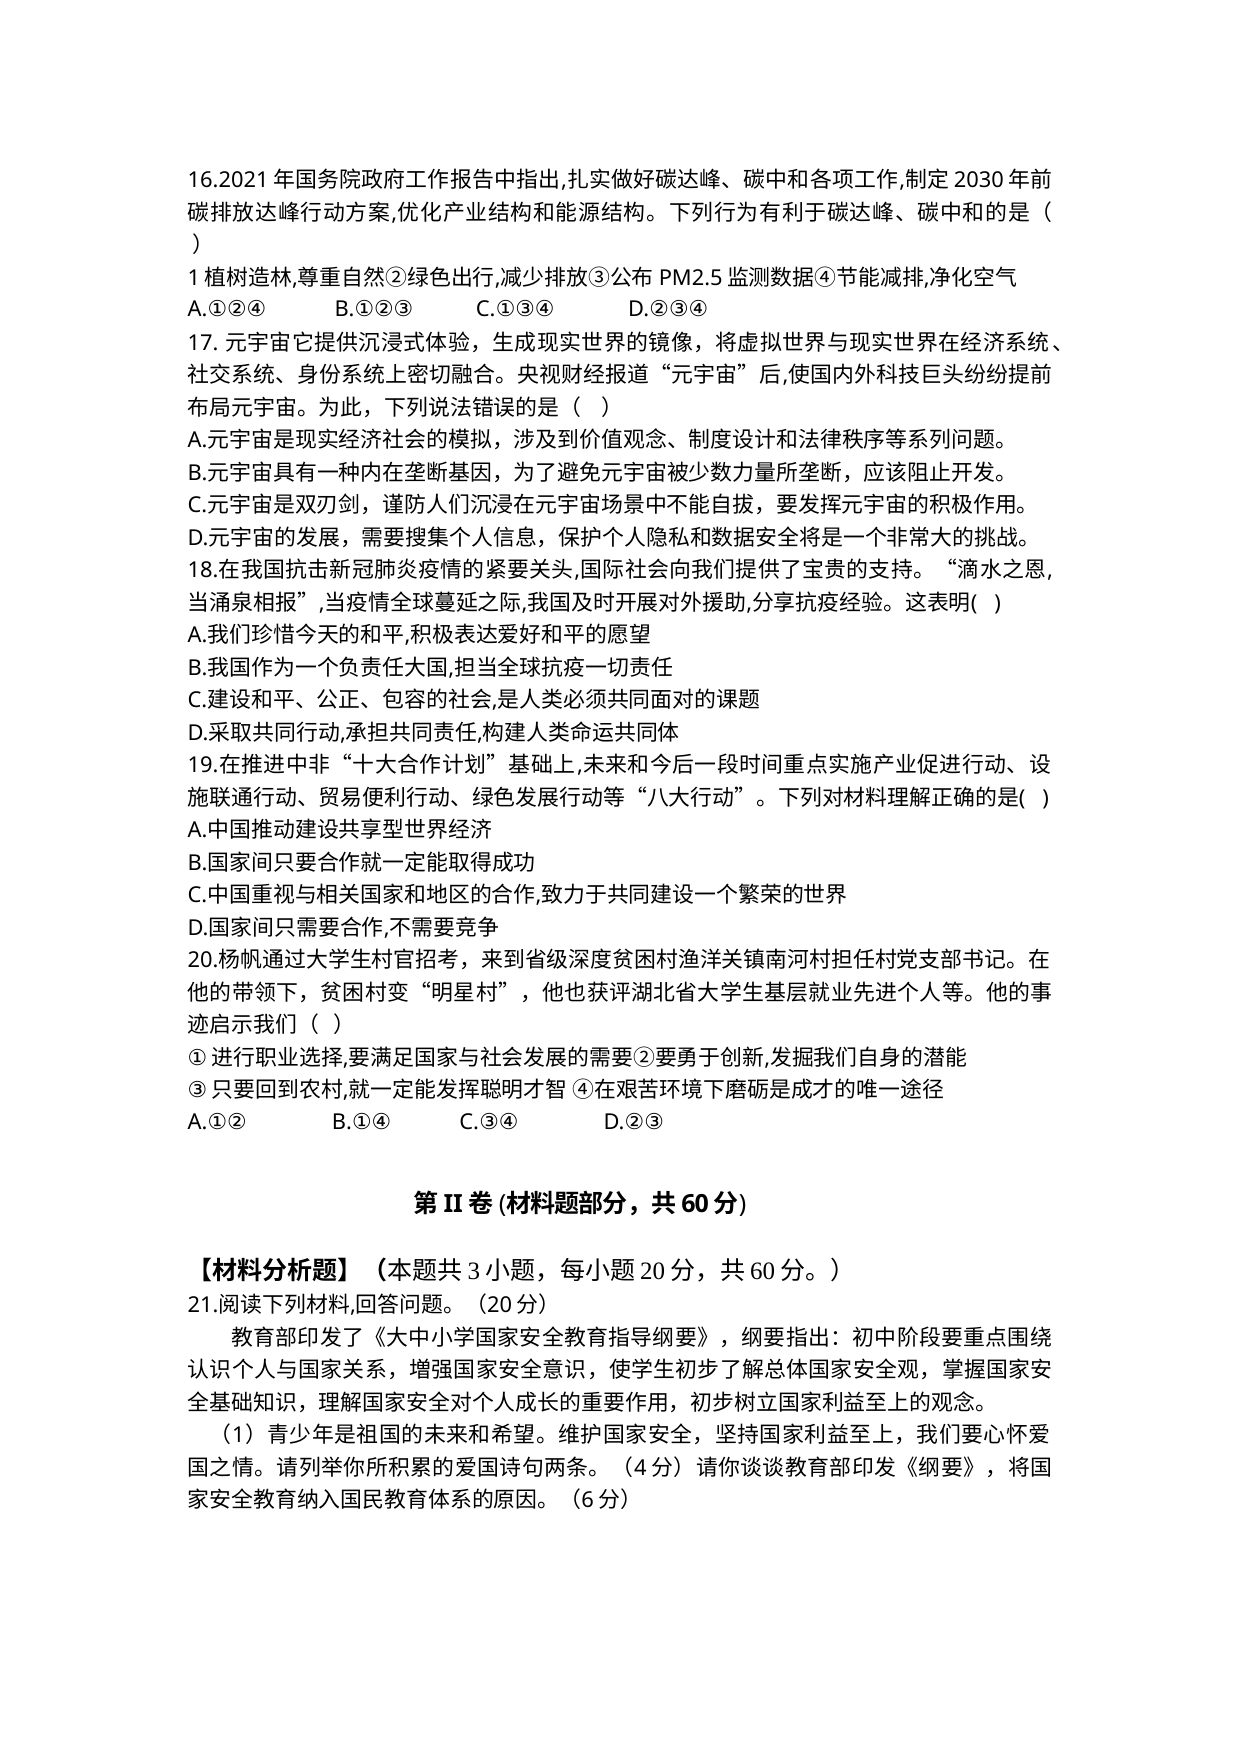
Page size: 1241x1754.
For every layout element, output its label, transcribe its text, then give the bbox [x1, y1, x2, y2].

text C.建设和平、公正、包容的社会,是人类必须共同面对的课题 [187, 682, 1053, 714]
text 16.2021年国务院政府工作报告中指出,扎实做好碳达峰、碳中和各项工作,制定2030年前碳排放达峰行动方案,优化产业结构和能源结构。下列行为有利于碳达峰、碳中和的是（ ） [187, 162, 1053, 259]
text 17. 元宇宙它提供沉浸式体验，生成现实世界的镜像，将虚拟世界与现实世界在经济系统、社交系统、身份系统上密切融合。央视财经报道“元宇宙”后,使国内外科技巨头纷纷提前布局元宇宙。为此，下列说法错误的是（ ） [187, 324, 1053, 422]
text B.我国作为一个负责任大国,担当全球抗疫一切责任 [187, 649, 1053, 682]
text D.国家间只需要合作,不需要竞争 [187, 909, 1053, 942]
text A.我们珍惜今天的和平,积极表达爱好和平的愿望 [187, 617, 1053, 649]
text A.①② B.①④ C.③④ D.②③ [187, 1104, 1053, 1137]
text C.中国重视与相关国家和地区的合作,致力于共同建设一个繁荣的世界 [187, 877, 1053, 909]
text ③只要回到农村,就一定能发挥聪明才智 ④在艰苦环境下磨砺是成才的唯一途径 [187, 1072, 1053, 1104]
text A.①②④ B.①②③ C.①③④ D.②③④ [187, 292, 1053, 324]
text 18.在我国抗击新冠肺炎疫情的紧要关头,国际社会向我们提供了宝贵的支持。“滴水之恩,当涌泉相报”,当疫情全球蔓延之际,我国及时开展对外援助,分享抗疫经验。这表明( ) [187, 552, 1053, 617]
text A.元宇宙是现实经济社会的模拟，涉及到价值观念、制度设计和法律秩序等系列问题。 [187, 422, 1053, 454]
text 21.阅读下列材料,回答问题。（20分） [187, 1287, 1053, 1319]
text 1植树造林,尊重自然②绿色出行,减少排放③公布 PM2.5监测数据④节能减排,净化空气 [187, 259, 1053, 292]
text 教育部印发了《大中小学国家安全教育指导纲要》，纲要指出：初中阶段要重点围绕认识个人与国家关系，増强国家安全意识，使学生初步了解总体国家安全观，掌握国家安全基础知识，理解国家安全对个人成长的重要作用，初步树立国家利益至上的观念。 [187, 1319, 1053, 1417]
text 19.在推进中非“十大合作计划”基础上,未来和今后一段时间重点实施产业促进行动、设施联通行动、贸易便利行动、绿色发展行动等“八大行动”。下列对材料理解正确的是( ) [187, 747, 1053, 812]
text ①进行职业选择,要满足国家与社会发展的需要②要勇于创新,发掘我们自身的潜能 [187, 1039, 1053, 1072]
text （1）青少年是祖国的未来和希望。维护国家安全，坚持国家利益至上，我们要心怀爱国之情。请列举你所积累的爱国诗句两条。（4分）请你谈谈教育部印发《纲要》，将国家安全教育纳入国民教育体系的原因。（6分） [187, 1417, 1053, 1514]
text B.元宇宙具有一种内在垄断基因，为了避免元宇宙被少数力量所垄断，应该阻止开发。 [187, 454, 1053, 487]
text 第II卷 (材料题部分，共60分) [187, 1169, 1053, 1234]
text 【材料分析题】（本题共3小题，每小题20分，共60分。） [187, 1251, 1053, 1287]
text A.中国推动建设共享型世界经济 [187, 812, 1053, 844]
text 20.杨帆通过大学生村官招考，来到省级深度贫困村渔洋关镇南河村担任村党支部书记。在他的带领下，贫困村变“明星村”，他也获评湖北省大学生基层就业先进个人等。他的事迹启示我们（ ） [187, 942, 1053, 1039]
text C.元宇宙是双刃剑，谨防人们沉浸在元宇宙场景中不能自拔，要发挥元宇宙的积极作用。 [187, 487, 1053, 519]
text D.元宇宙的发展，需要搜集个人信息，保护个人隐私和数据安全将是一个非常大的挑战。 [187, 519, 1053, 552]
text D.采取共同行动,承担共同责任,构建人类命运共同体 [187, 714, 1053, 747]
text B.国家间只要合作就一定能取得成功 [187, 844, 1053, 877]
